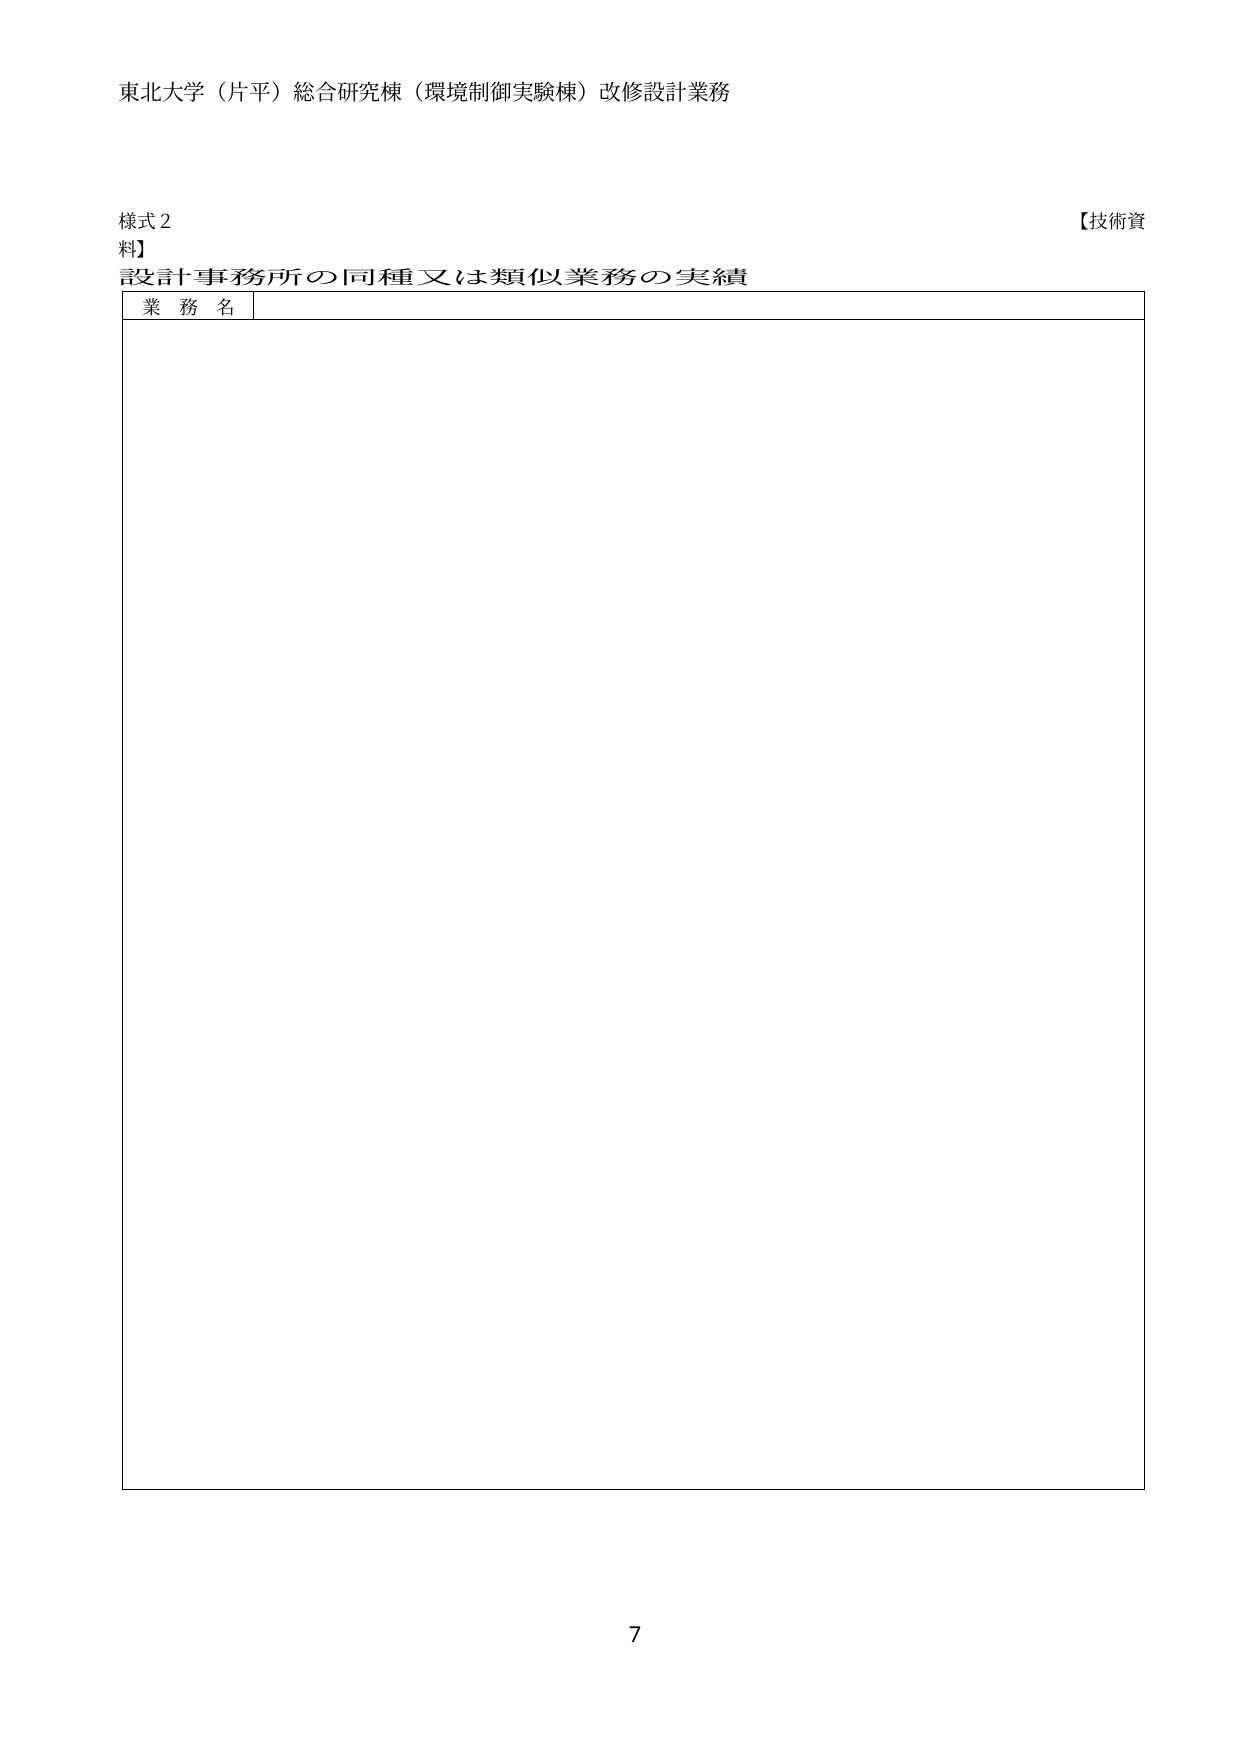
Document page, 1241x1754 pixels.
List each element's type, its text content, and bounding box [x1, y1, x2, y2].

text 設計事務所の同種又は類似業務の実績 [118, 262, 1152, 291]
table_header [254, 292, 1144, 319]
table_header 業 務 名 [123, 292, 253, 319]
text 様式２ 【技術資料】 [118, 206, 1152, 262]
table_cell [123, 320, 1144, 1489]
